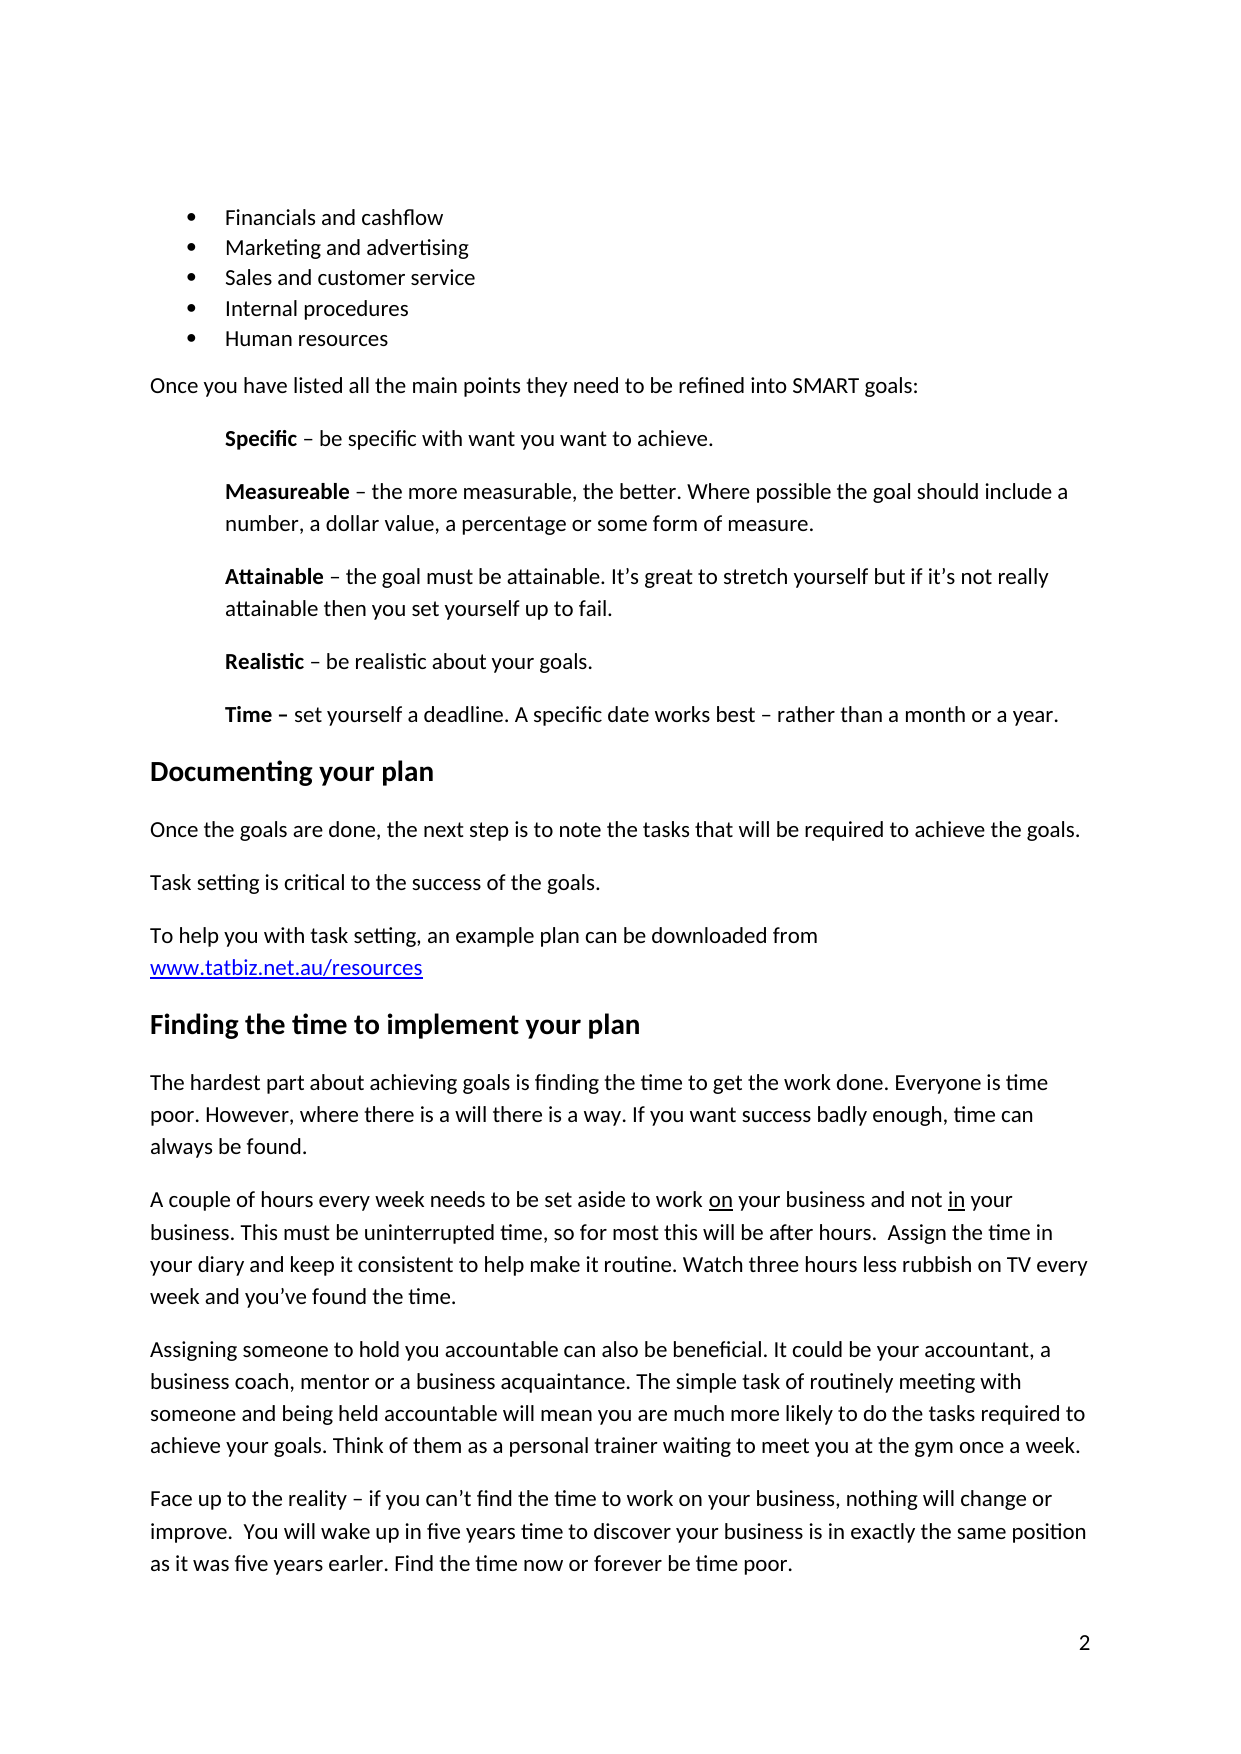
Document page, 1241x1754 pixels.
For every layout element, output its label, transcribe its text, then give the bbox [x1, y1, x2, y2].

text Task setting is critical to the success of the goals. [150, 868, 1090, 896]
text Once the goals are done, the next step is to note the tasks that will be required to achieve the goals. [150, 815, 1090, 843]
list Internal procedures [187, 294, 1090, 322]
text To help you with task setting, an example plan can be downloaded from www.tatbiz.net.au/resources [150, 921, 1090, 981]
text Specific – be specific with want you want to achieve. [225, 424, 1090, 452]
text Attainable – the goal must be attainable. It’s great to stretch yourself but if it’s not really attainable then you set yourself up to fail. [225, 562, 1090, 622]
text Documenting your plan [150, 753, 1090, 789]
text A couple of hours every week needs to be set aside to work on your business and not in your business. This must be uninterrupted time, so for most this will be after hours. Assign the time in your diary and keep it consistent to help make it routine. Watch three hours less rubbish on TV every week and you’ve found the time. [150, 1185, 1090, 1310]
text Measureable – the more measurable, the better. Where possible the goal should include a number, a dollar value, a percentage or some form of measure. [225, 477, 1090, 537]
text Time – set yourself a deadline. A specific date works best – rather than a month or a year. [225, 700, 1090, 728]
text Face up to the reality – if you can’t find the time to work on your business, nothing will change or improve. You will wake up in five years time to discover your business is in exactly the same position as it was five years earler. Find the time now or forever be time poor. [150, 1484, 1090, 1577]
text Once you have listed all the main points they need to be refined into SMART goals: [150, 371, 1090, 399]
list Financials and cashflow [187, 203, 1090, 231]
text Realistic – be realistic about your goals. [225, 647, 1090, 675]
list Marketing and advertising [187, 233, 1090, 261]
list Sales and customer service [187, 263, 1090, 291]
text Finding the time to implement your plan [150, 1006, 1090, 1042]
text Assigning someone to hold you accountable can also be beneficial. It could be your accountant, a business coach, mentor or a business acquaintance. The simple task of routinely meeting with someone and being held accountable will mean you are much more likely to do the tasks required to achieve your goals. Think of them as a personal trainer waiting to meet you at the gym once a week. [150, 1335, 1090, 1459]
text The hardest part about achieving goals is finding the time to get the work done. Everyone is time poor. However, where there is a will there is a way. If you want success badly enough, time can always be found. [150, 1068, 1090, 1160]
list Human resources [187, 324, 1090, 352]
